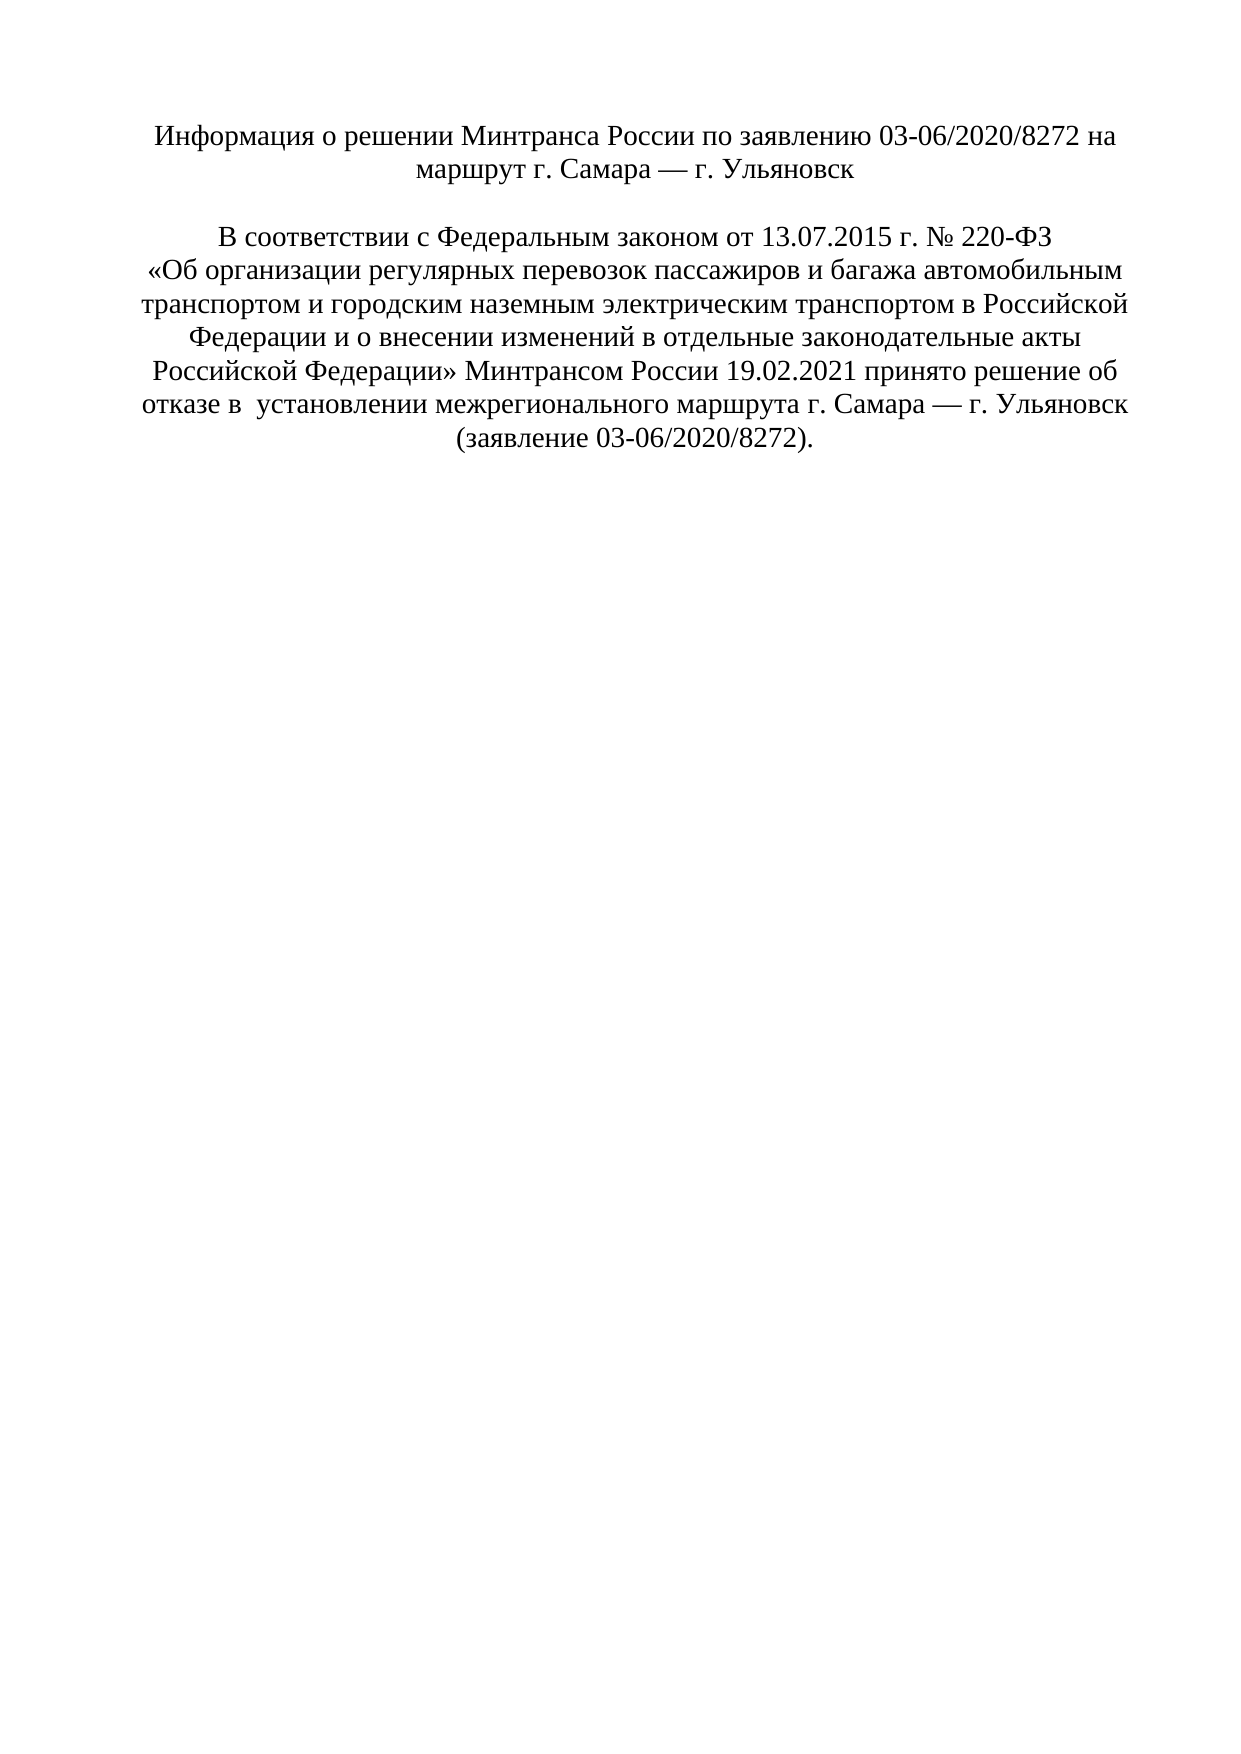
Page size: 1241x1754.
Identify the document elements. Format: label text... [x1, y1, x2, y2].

text Информация о решении Минтранса России по заявлению 03-06/2020/8272 на маршрут г. Самара — г. Ульяновск [118, 118, 1152, 185]
text В соответствии с Федеральным законом от 13.07.2015 г. № 220-ФЗ «Об организации регулярных перевозок пассажиров и багажа автомобильным транспортом и городским наземным электрическим транспортом в Российской Федерации и о внесении изменений в отдельные законодательные акты Российской Федерации» Минтрансом России 19.02.2021 принято решение об отказе в установлении межрегионального маршрута г. Самара — г. Ульяновск (заявление 03-06/2020/8272). [118, 219, 1152, 453]
